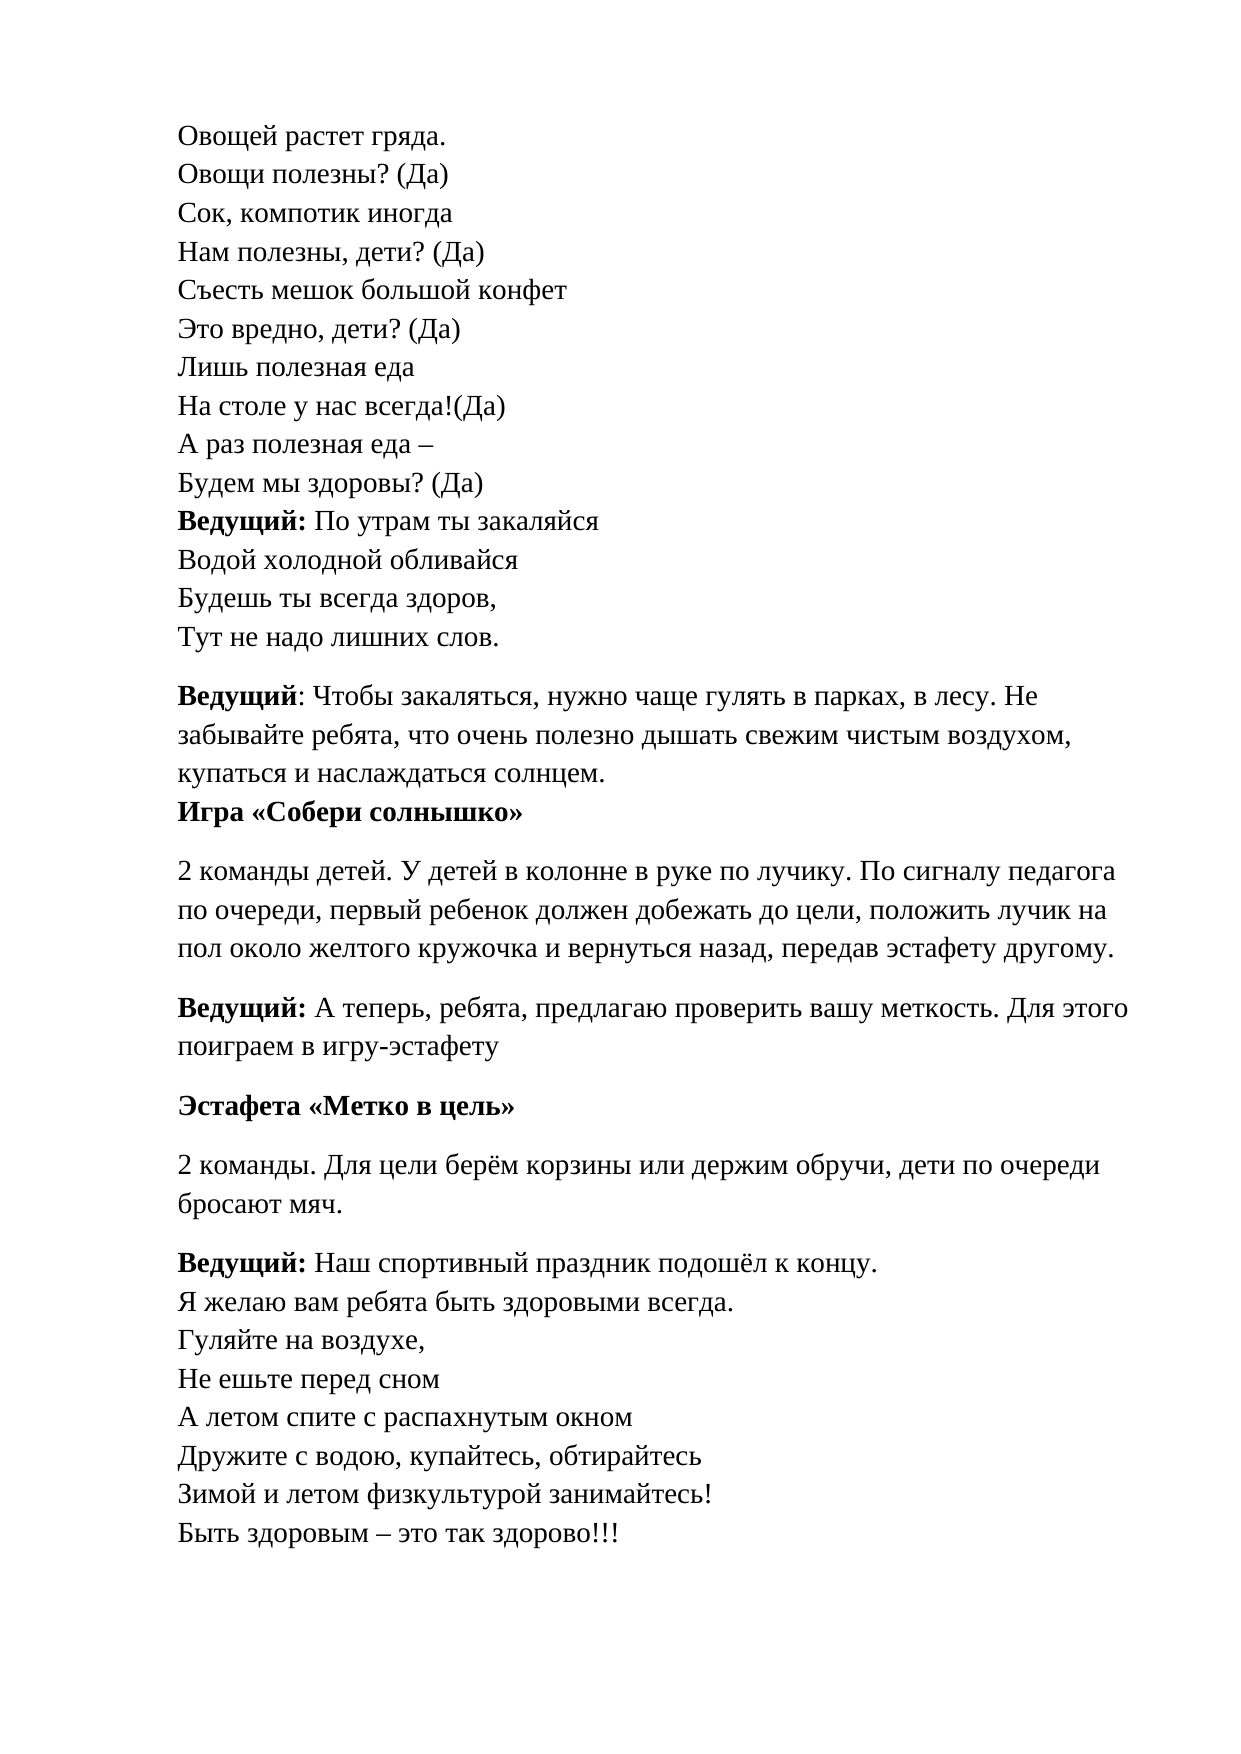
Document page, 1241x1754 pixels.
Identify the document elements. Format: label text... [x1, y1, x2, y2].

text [177, 118, 1152, 653]
text 2 команды. Для цели берём корзины или держим обручи, дети по очереди бросают мяч. [177, 1147, 1152, 1219]
text Ведущий: Чтобы закаляться, нужно чаще гулять в парках, в лесу. Не забывайте ребята, что очень полезно дышать свежим чистым воздухом, купаться и наслаждаться солнцем. Игра «Собери солнышко» [177, 678, 1152, 828]
text 2 команды детей. У детей в колонне в руке по лучику. По сигналу педагога по очереди, первый ребенок должен добежать до цели, положить лучик на пол около желтого кружочка и вернуться назад, передав эстафету другому. [177, 853, 1152, 964]
text Эстафета «Метко в цель» [177, 1088, 1152, 1121]
text Ведущий: А теперь, ребята, предлагаю проверить вашу меткость. Для этого поиграем в игру-эстафету [177, 990, 1152, 1062]
text Ведущий: Наш спортивный праздник подошёл к концу. Я желаю вам ребята быть здоровыми всегда. Гуляйте на воздухе, Не ешьте перед сном А летом спите с распахнутым окном Дружите с водою, купайтесь, обтирайтесь Зимой и летом физкультурой занимайтесь! Быть здоровым – это так здорово!!! [177, 1245, 1152, 1548]
